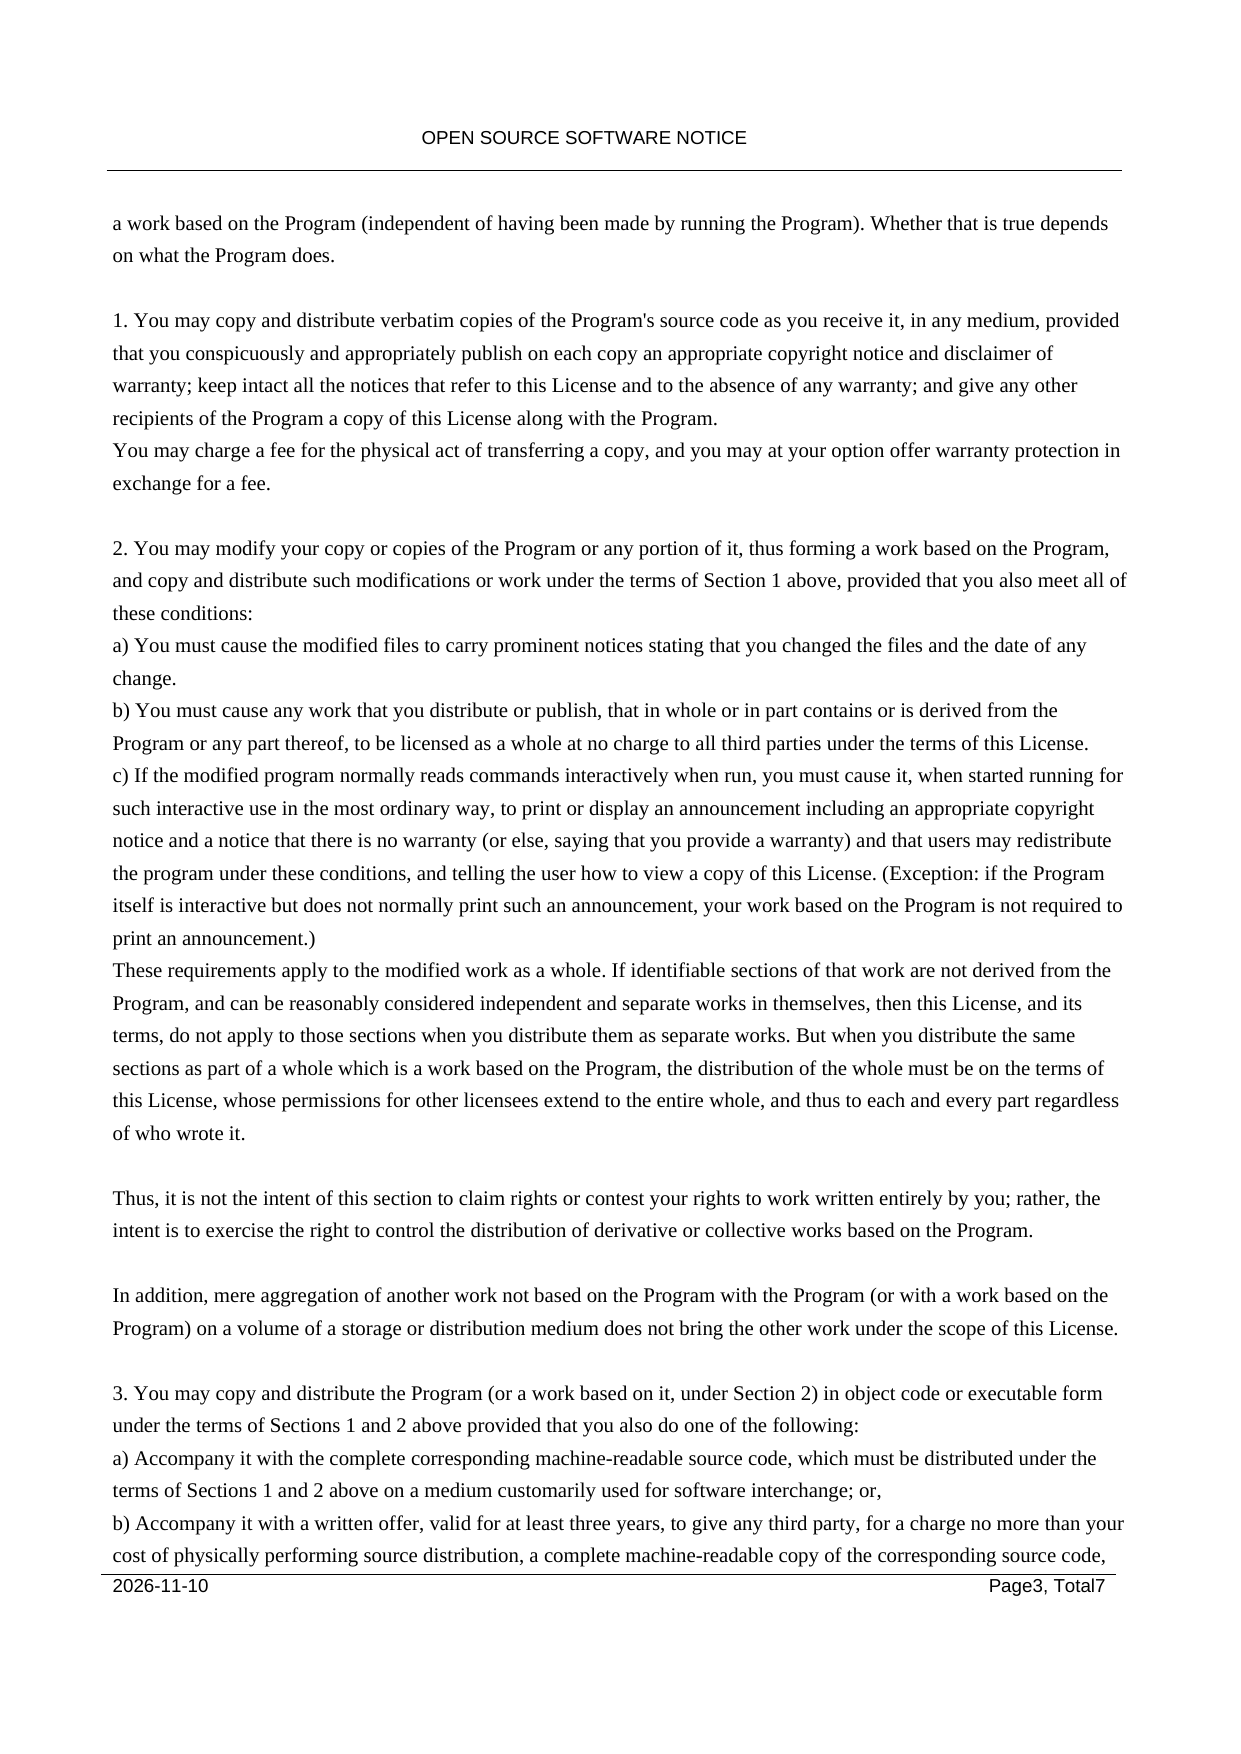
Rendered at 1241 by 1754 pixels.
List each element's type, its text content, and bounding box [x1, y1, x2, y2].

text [112, 1506, 1128, 1571]
text You may charge a fee for the physical act of transferring a copy, and you may at your option offer warranty protection in exchange for a fee. [112, 434, 1128, 499]
text Thus, it is not the intent of this section to claim rights or contest your rights to work written entirely by you; rather, the intent is to exercise the right to control the distribution of derivative or collective works based on the Program. [112, 1181, 1128, 1246]
text 2. You may modify your copy or copies of the Program or any portion of it, thus forming a work based on the Program, and copy and distribute such modifications or work under the terms of Section 1 above, provided that you also meet all of these conditions: [112, 531, 1128, 629]
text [112, 206, 1128, 271]
text c) If the modified program normally reads commands interactively when run, you must cause it, when started running for such interactive use in the most ordinary way, to print or display an announcement including an appropriate copyright notice and a notice that there is no warranty (or else, saying that you provide a warranty) and that users may redistribute the program under these conditions, and telling the user how to view a copy of this License. (Exception: if the Program itself is interactive but does not normally print such an announcement, your work based on the Program is not required to print an announcement.) [112, 759, 1128, 954]
text a) Accompany it with the complete corresponding machine-readable source code, which must be distributed under the terms of Sections 1 and 2 above on a medium customarily used for software interchange; or, [112, 1441, 1128, 1506]
text These requirements apply to the modified work as a whole. If identifiable sections of that work are not derived from the Program, and can be reasonably considered independent and separate works in themselves, then this License, and its terms, do not apply to those sections when you distribute them as separate works. But when you distribute the same sections as part of a whole which is a work based on the Program, the distribution of the whole must be on the terms of this License, whose permissions for other licensees extend to the entire whole, and thus to each and every part regardless of who wrote it. [112, 954, 1128, 1149]
text In addition, mere aggregation of another work not based on the Program with the Program (or with a work based on the Program) on a volume of a storage or distribution medium does not bring the other work under the scope of this License. [112, 1279, 1128, 1344]
text b) You must cause any work that you distribute or publish, that in whole or in part contains or is derived from the Program or any part thereof, to be licensed as a whole at no charge to all third parties under the terms of this License. [112, 694, 1128, 759]
text 1. You may copy and distribute verbatim copies of the Program's source code as you receive it, in any medium, provided that you conspicuously and appropriately publish on each copy an appropriate copyright notice and disclaimer of warranty; keep intact all the notices that refer to this License and to the absence of any warranty; and give any other recipients of the Program a copy of this License along with the Program. [112, 304, 1128, 434]
text a) You must cause the modified files to carry prominent notices stating that you changed the files and the date of any change. [112, 629, 1128, 694]
text 3. You may copy and distribute the Program (or a work based on it, under Section 2) in object code or executable form under the terms of Sections 1 and 2 above provided that you also do one of the following: [112, 1376, 1128, 1441]
